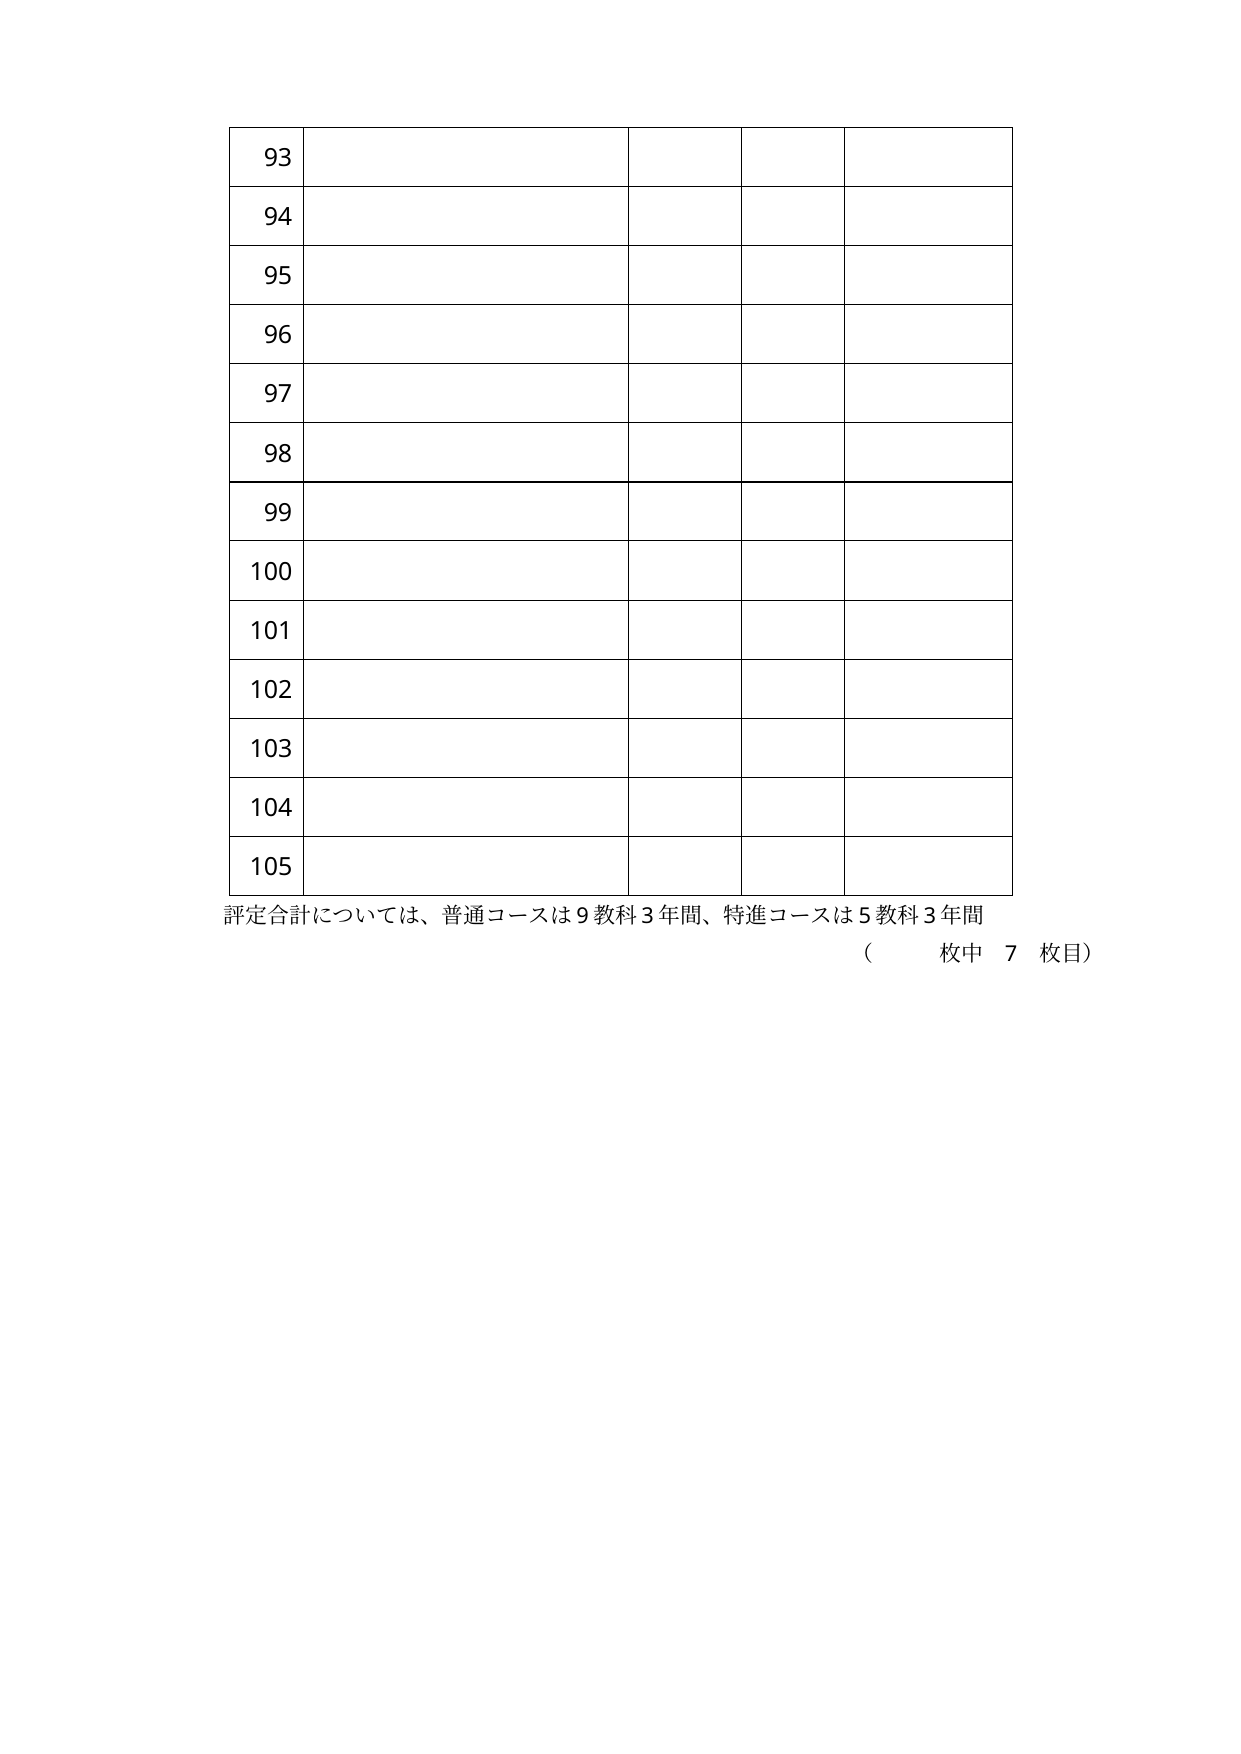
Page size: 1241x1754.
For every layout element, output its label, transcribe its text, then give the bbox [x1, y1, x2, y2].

text （ 枚中 7 枚目） [136, 933, 1104, 971]
table_cell [629, 719, 741, 777]
table_cell [845, 719, 1012, 777]
table_cell [629, 778, 741, 836]
table_cell [845, 187, 1012, 245]
table_cell [845, 778, 1012, 836]
table_cell [629, 423, 741, 481]
table_cell [629, 483, 741, 540]
table_cell [845, 305, 1012, 363]
table_cell [304, 364, 628, 422]
table_cell [629, 305, 741, 363]
table_cell [742, 364, 844, 422]
table_cell 103 [230, 719, 303, 777]
table_cell [629, 128, 741, 186]
table_cell 96 [230, 305, 303, 363]
table_cell [304, 660, 628, 718]
table_cell [742, 128, 844, 186]
table_cell [304, 305, 628, 363]
table_cell [304, 719, 628, 777]
table_cell [845, 423, 1012, 481]
table_cell [742, 483, 844, 540]
table_cell [304, 423, 628, 481]
table_cell [742, 660, 844, 718]
table_cell [742, 423, 844, 481]
table_cell [629, 660, 741, 718]
table_cell [742, 601, 844, 658]
table_cell [742, 246, 844, 304]
table_cell 105 [230, 837, 303, 895]
table_cell [629, 601, 741, 658]
table_cell [845, 483, 1012, 540]
table_cell [304, 541, 628, 599]
table_cell 95 [230, 246, 303, 304]
table_cell [629, 541, 741, 599]
table_cell [742, 305, 844, 363]
table_cell [845, 364, 1012, 422]
table_cell [304, 246, 628, 304]
table_cell [629, 364, 741, 422]
table_cell [304, 128, 628, 186]
table_cell [742, 778, 844, 836]
table_cell [304, 483, 628, 540]
table_cell [742, 719, 844, 777]
table_cell [845, 246, 1012, 304]
table_cell 94 [230, 187, 303, 245]
table_cell [742, 541, 844, 599]
table_cell [304, 837, 628, 895]
table_cell [629, 837, 741, 895]
table_cell [845, 837, 1012, 895]
table_cell [845, 601, 1012, 658]
table_cell 100 [230, 541, 303, 599]
table_cell [845, 660, 1012, 718]
table_cell 99 [230, 483, 303, 540]
table_cell 101 [230, 601, 303, 658]
table_cell [845, 128, 1012, 186]
table_cell 93 [230, 128, 303, 186]
text 評定合計については、普通コースは9教科3年間、特進コースは5教科3年間 [136, 896, 1061, 933]
table_cell [304, 601, 628, 658]
table_cell [304, 187, 628, 245]
table_cell [304, 778, 628, 836]
table_cell [845, 541, 1012, 599]
table_cell 97 [230, 364, 303, 422]
table_cell 104 [230, 778, 303, 836]
table_cell [742, 837, 844, 895]
table_cell 98 [230, 423, 303, 481]
table_cell [742, 187, 844, 245]
table_cell 102 [230, 660, 303, 718]
table_cell [629, 187, 741, 245]
table_cell [629, 246, 741, 304]
